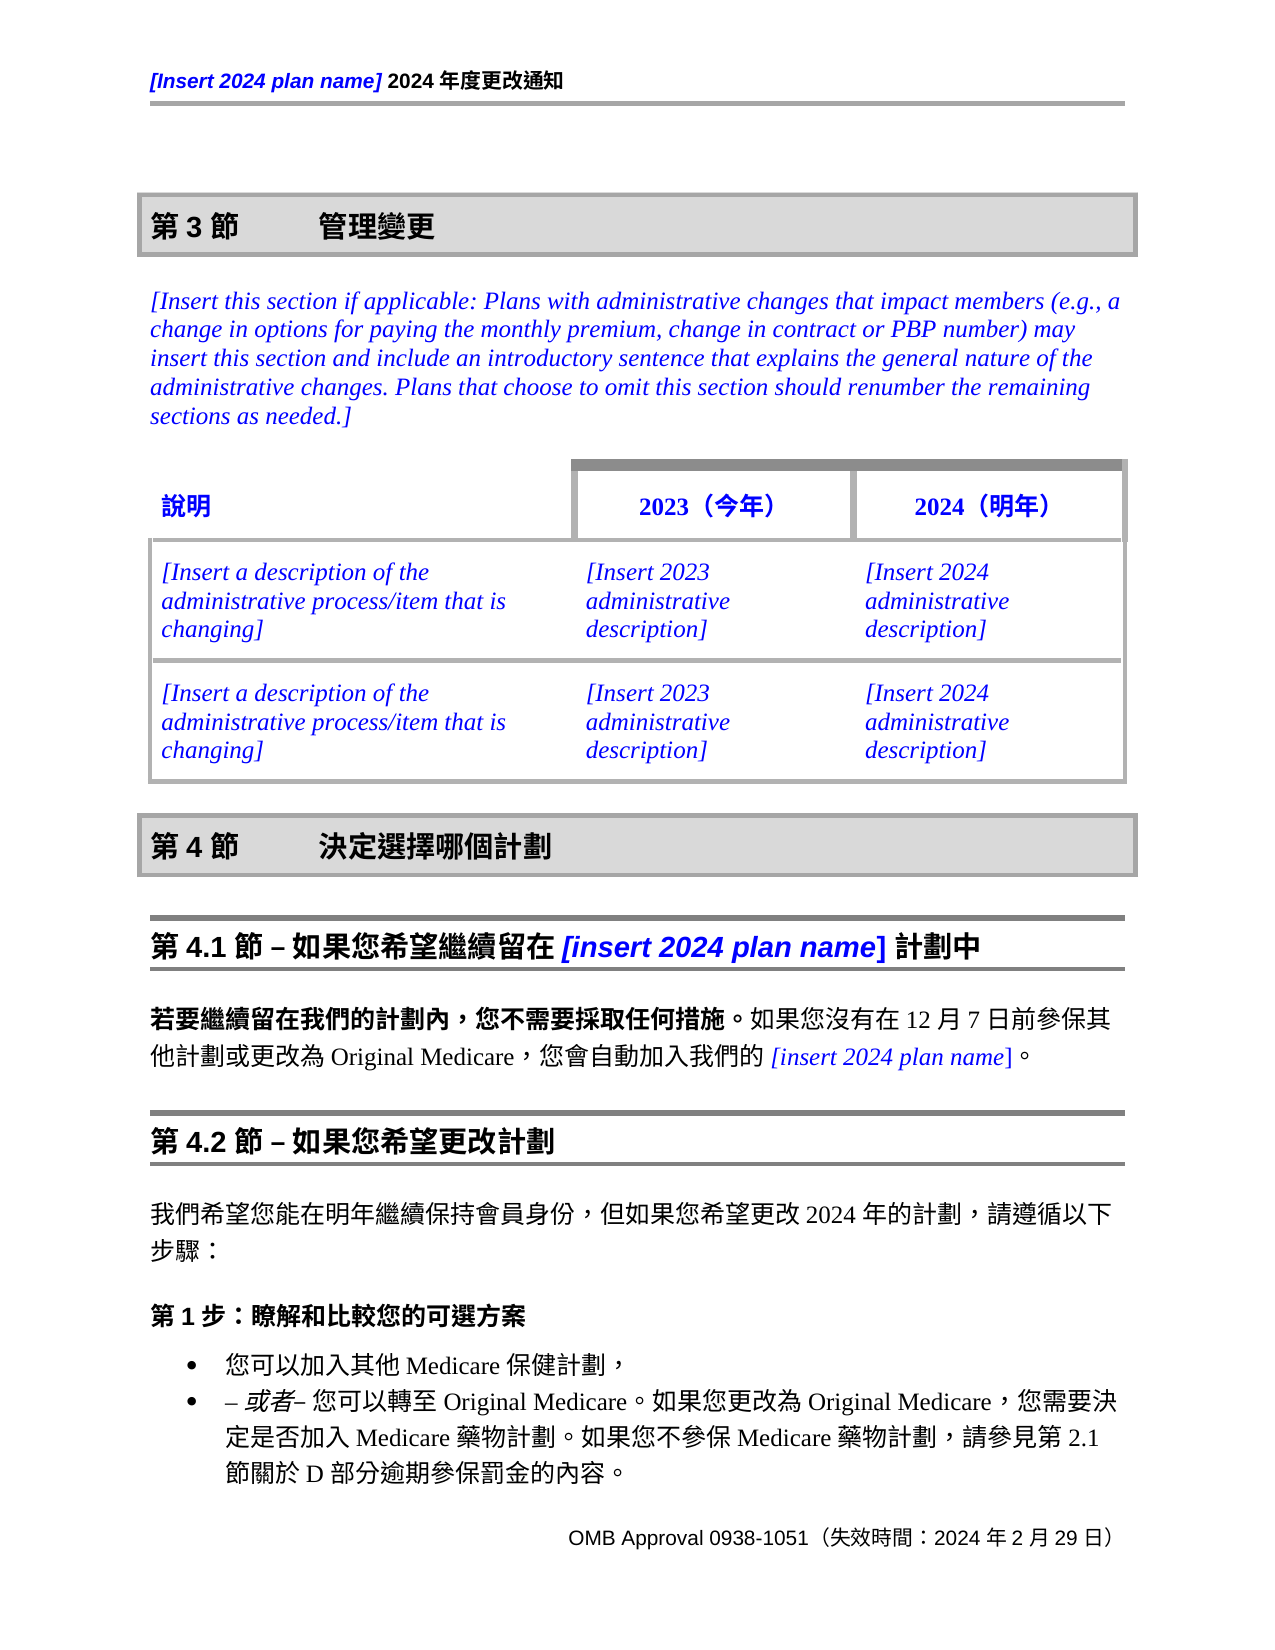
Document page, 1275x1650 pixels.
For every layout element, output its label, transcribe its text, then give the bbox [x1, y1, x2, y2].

table_cell [Insert a description of the administrative process/item that is changing] [152, 659, 574, 779]
table_header 說明 [150, 459, 571, 537]
table_cell [Insert a description of the administrative process/item that is changing] [152, 539, 574, 658]
text 我們希望您能在明年繼續保持會員身份，但如果您希望更改 2024 年的計劃，請遵循以下步驟： [150, 1195, 1125, 1267]
subtitle 第 4.1 節 – 如果您希望繼續留在 [insert 2024 plan name] 計劃中 [150, 921, 1125, 967]
table_cell [Insert 2024 administrative description] [854, 658, 1123, 779]
text 若要繼續留在我們的計劃內，您不需要採取任何措施。如果您沒有在 12 月 7 日前參保其他計劃或更改為 Original Medicare，您會自動加入我們的 [insert 2024 plan name]。 [150, 1000, 1125, 1072]
text [Insert this section if applicable: Plans with administrative changes that impact members (e.g., a change in options for paying the monthly premium, change in contract or PBP number) may insert this section and include an introductory sentence that explains the general nature of the administrative changes. Plans that choose to omit this section should renumber the remaining sections as needed.] [150, 286, 1125, 429]
table_header 2023（今年） [578, 471, 850, 537]
table_header 2024（明年） [857, 471, 1122, 537]
subtitle 第 4.2 節 – 如果您希望更改計劃 [150, 1116, 1125, 1162]
subtitle 第 4 節 決定選擇哪個計劃 [142, 818, 1133, 873]
subtitle 第 1 步：瞭解和比較您的可選方案 [150, 1296, 1125, 1333]
subtitle 第 3 節 管理變更 [142, 197, 1133, 252]
table_cell [Insert 2023 administrative description] [574, 542, 853, 658]
table_cell [Insert 2023 administrative description] [574, 663, 853, 779]
table_cell [Insert 2024 administrative description] [854, 538, 1123, 658]
list 您可以加入其他 Medicare 保健計劃， [187, 1345, 1125, 1381]
list – 或者– 您可以轉至 Original Medicare。如果您更改為 Original Medicare，您需要決定是否加入 Medicare 藥物計劃。如果您不參保 Medicare 藥物計劃，請參見第 2.1 節關於 D 部分逾期參保罰金的內容。 [187, 1394, 1125, 1503]
